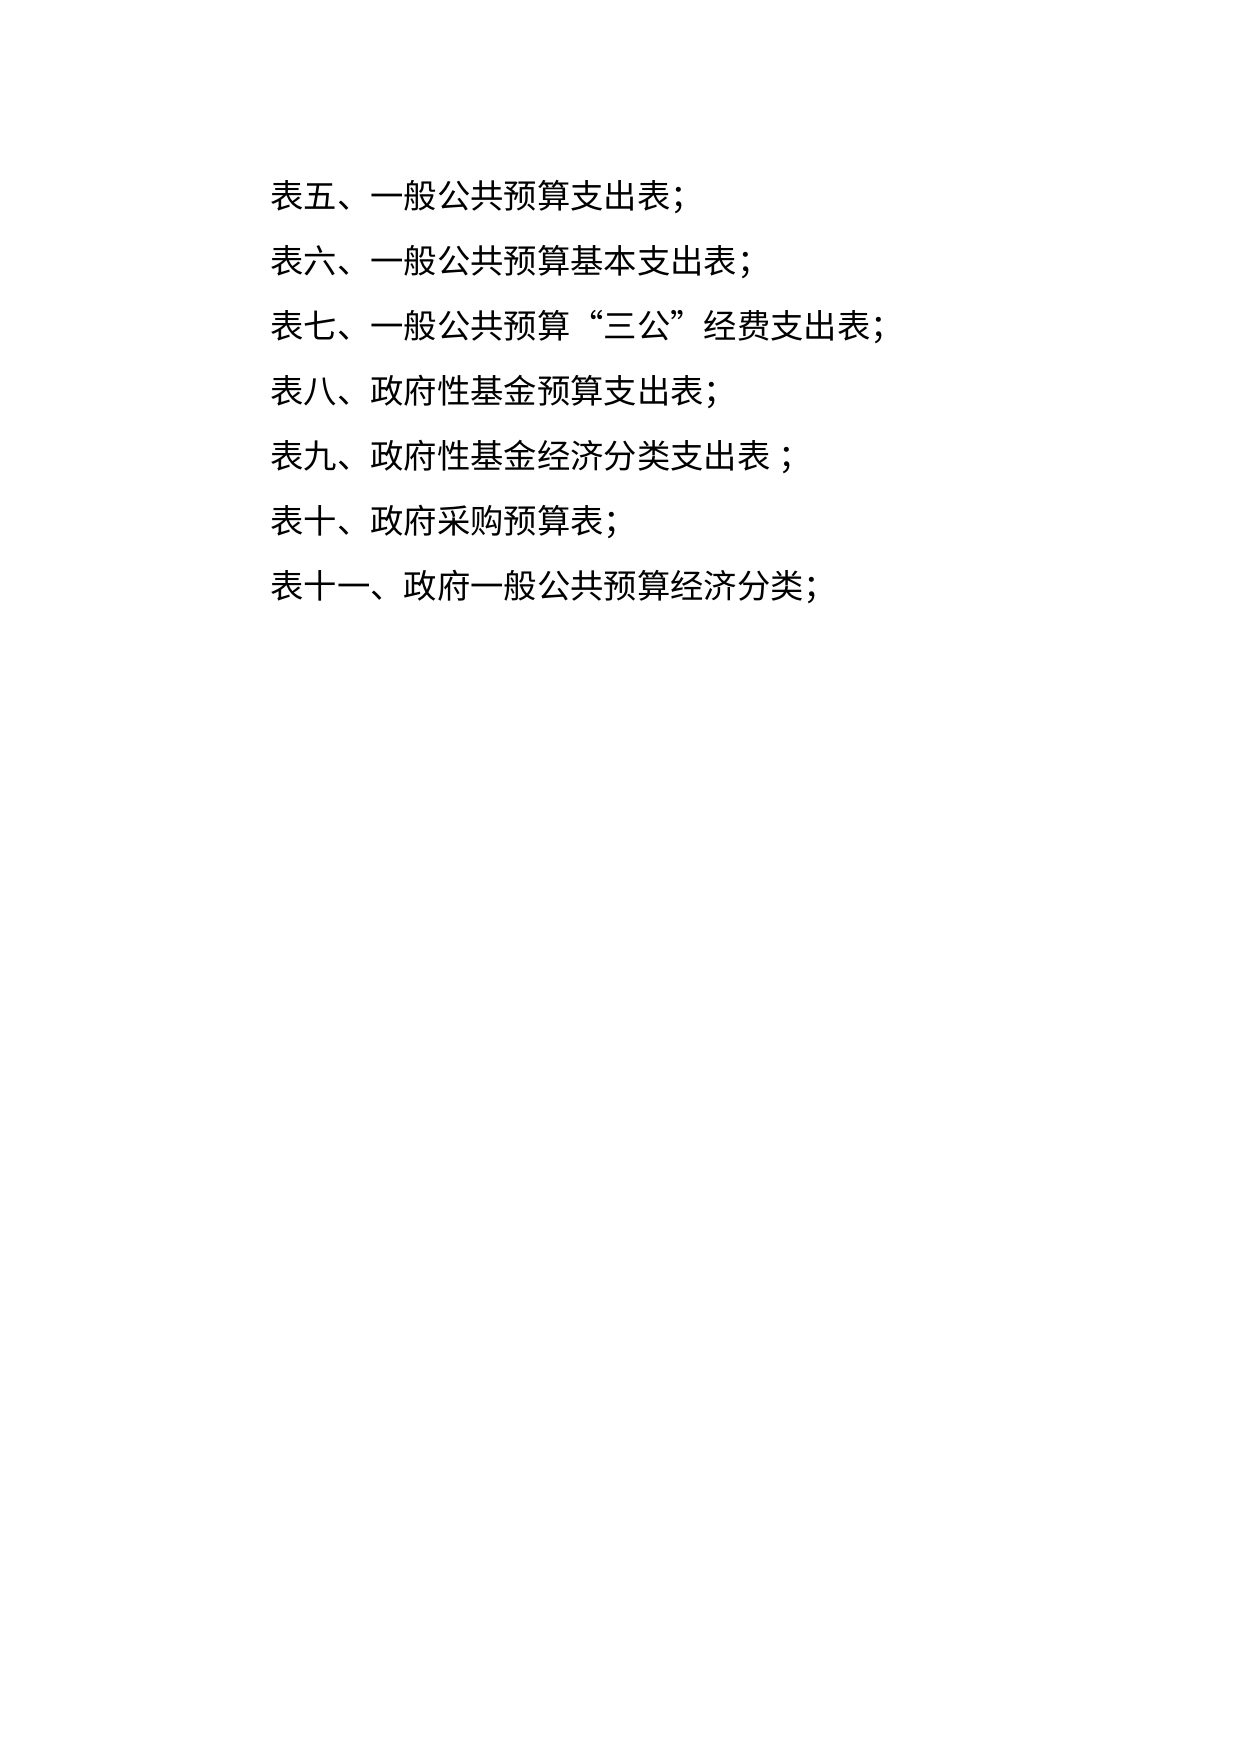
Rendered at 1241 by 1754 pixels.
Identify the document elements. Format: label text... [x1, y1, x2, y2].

text 表十一、政府一般公共预算经济分类； [220, 552, 1053, 617]
text 表五、一般公共预算支出表； [220, 162, 1053, 227]
text 表九、政府性基金经济分类支出表 ； [220, 422, 1053, 487]
text 表八、政府性基金预算支出表； [220, 357, 1053, 422]
text 表六、一般公共预算基本支出表； [220, 227, 1053, 292]
text 表十、政府采购预算表； [220, 487, 1053, 552]
text 表七、一般公共预算“三公”经费支出表； [220, 292, 1053, 357]
